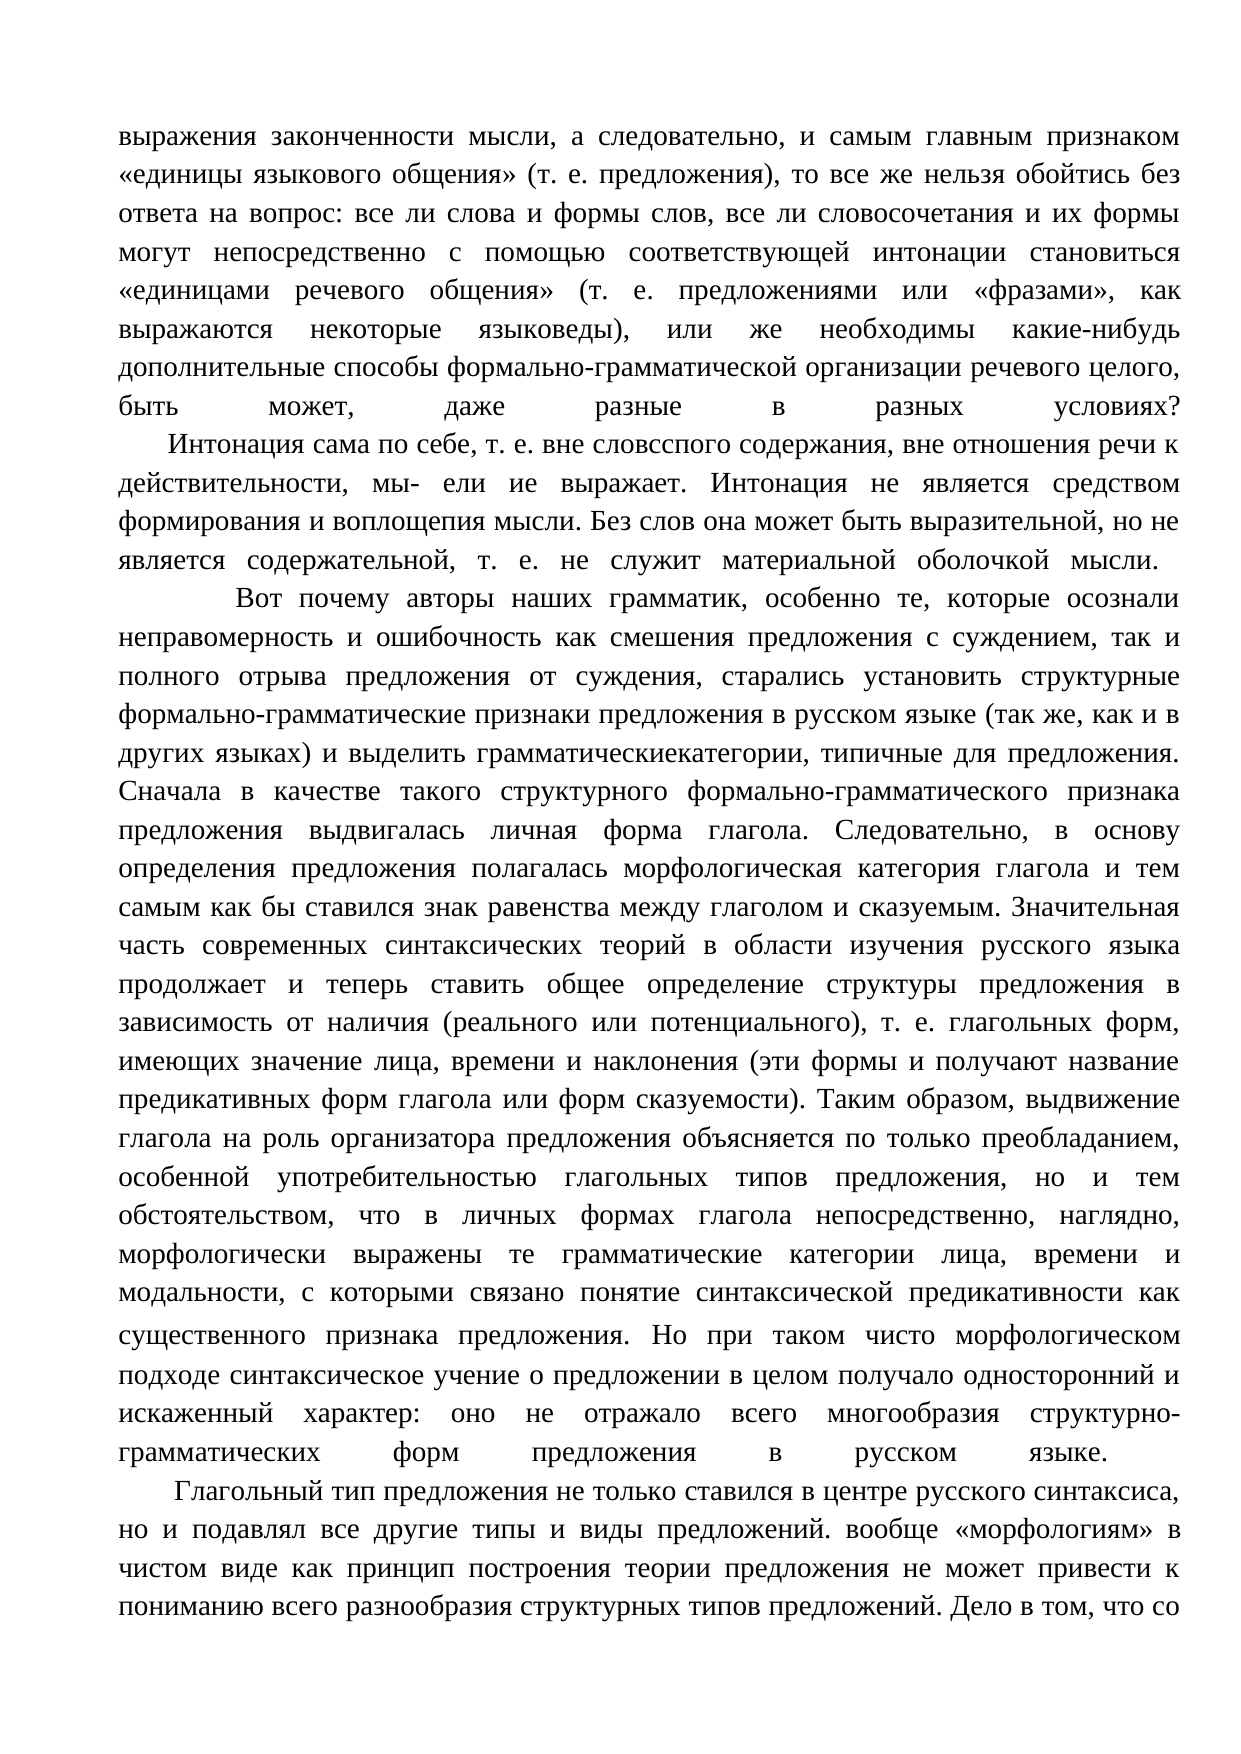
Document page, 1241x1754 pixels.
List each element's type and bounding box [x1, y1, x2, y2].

text [118, 118, 1181, 1622]
